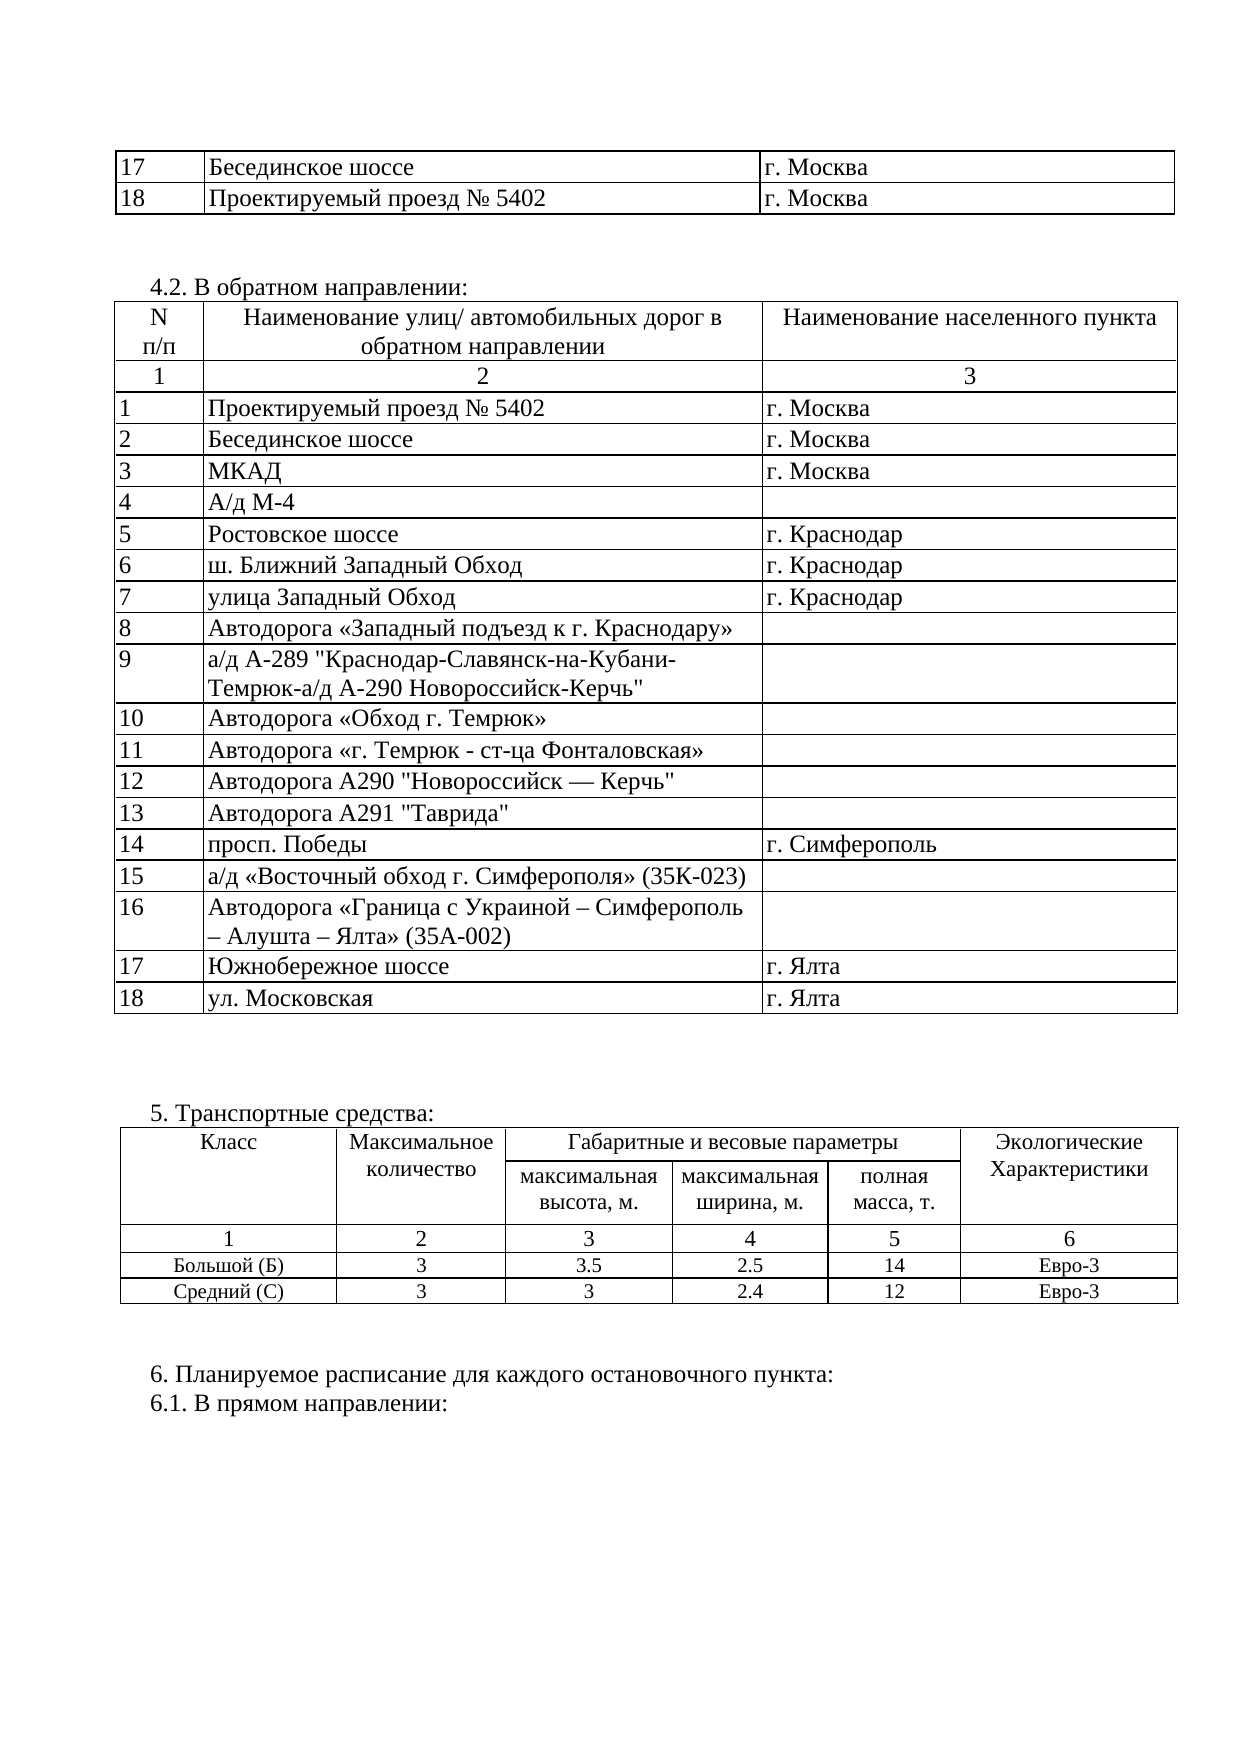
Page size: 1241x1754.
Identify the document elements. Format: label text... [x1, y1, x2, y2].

table_cell 3.5 [506, 1253, 672, 1277]
table_cell 5 [829, 1225, 960, 1251]
table_cell г. Москва [761, 152, 1174, 181]
table_cell 10 [115, 703, 203, 733]
table_cell [763, 702, 1177, 733]
table_cell 14 [115, 829, 203, 859]
table_cell 2 [115, 424, 203, 454]
table_cell 3 [763, 360, 1177, 391]
table_cell 4 [115, 487, 203, 517]
table_cell а/д А-289 "Краснодар-Славянск-на-Кубани-Темрюк-а/д А-290 Новороссийск-Керчь" [204, 645, 762, 702]
table_cell 8 [115, 613, 203, 643]
table_cell Бесединское шоссе [204, 424, 762, 454]
table_cell Проектируемый проезд № 5402 [205, 183, 759, 213]
table_cell Ростовское шоссе [204, 519, 762, 548]
table_cell 18 [117, 183, 204, 213]
table_cell [763, 643, 1177, 702]
table_cell 3 [506, 1279, 672, 1303]
table_cell г. Краснодар [763, 517, 1177, 548]
table_cell МКАД [204, 456, 762, 486]
table_cell 2 [204, 361, 762, 391]
table_cell г. Краснодар [763, 549, 1177, 580]
table_cell 1 [115, 392, 203, 423]
table_cell [763, 796, 1177, 828]
table_cell Средний (С) [121, 1279, 336, 1303]
table_cell 15 [115, 860, 203, 891]
table_cell [763, 611, 1177, 643]
table_cell максимальная ширина, м. [673, 1162, 827, 1223]
table_cell 11 [115, 735, 203, 765]
table_cell [763, 486, 1177, 517]
table_cell 18 [115, 982, 203, 1013]
table_cell ш. Ближний Западный Обход [204, 550, 762, 580]
table_header Максимальное количество [337, 1128, 505, 1223]
table_cell максимальная высота, м. [506, 1162, 672, 1223]
table_cell просп. Победы [204, 830, 762, 859]
table_header N п/п [115, 302, 203, 360]
table_cell г. Москва [763, 423, 1177, 454]
table_header Наименование населенного пункта [763, 302, 1177, 360]
table_cell улица Западный Обход [204, 582, 762, 611]
table_cell Проектируемый проезд № 5402 [204, 393, 762, 423]
table_cell 2.4 [673, 1279, 827, 1303]
table_cell 3 [337, 1253, 505, 1277]
table_cell 6 [115, 550, 203, 580]
text 6. Планируемое расписание для каждого остановочного пункта: [150, 1359, 1090, 1388]
table_cell г. Ялта [763, 981, 1177, 1013]
table_cell г. Ялта [763, 950, 1177, 981]
table_cell 6 [961, 1225, 1177, 1251]
table_cell г. Москва [763, 454, 1177, 486]
table_cell 1 [115, 361, 203, 391]
table_cell Евро-3 [961, 1253, 1177, 1277]
table_cell 17 [117, 152, 204, 181]
table_cell 2 [337, 1225, 505, 1251]
table_cell Бесединское шоссе [205, 152, 759, 181]
table_cell Автодорога «Западный подъезд к г. Краснодару» [204, 613, 762, 643]
table_cell Автодорога «Обход г. Темрюк» [204, 704, 762, 733]
table_cell [763, 891, 1177, 950]
table_header Класс [121, 1128, 336, 1223]
table_cell Евро-3 [961, 1279, 1177, 1303]
table_cell 3 [337, 1279, 505, 1303]
table_cell Автодорога А291 "Таврида" [204, 798, 762, 828]
table_cell 7 [115, 581, 203, 611]
table_cell [763, 734, 1177, 765]
table_cell [763, 859, 1177, 891]
table_cell г. Москва [763, 391, 1177, 423]
text 6.1. В прямом направлении: [150, 1388, 1090, 1417]
table_cell 9 [115, 644, 203, 702]
table_cell а/д «Восточный обход г. Симферополя» (35К-023) [204, 861, 762, 891]
table_cell г. Краснодар [763, 580, 1177, 611]
text 5. Транспортные средства: [150, 1098, 1090, 1127]
table_cell 16 [115, 892, 203, 950]
table_cell Автодорога «г. Темрюк - ст-ца Фонталовская» [204, 735, 762, 765]
table_cell 3 [115, 455, 203, 486]
table_header Экологические Характеристики [961, 1128, 1177, 1223]
table_cell 17 [115, 951, 203, 981]
text 4.2. В обратном направлении: [150, 272, 1090, 301]
table_cell 4 [673, 1225, 827, 1251]
table_header Наименование улиц/ автомобильных дорог в обратном направлении [204, 302, 762, 360]
table_cell 3 [506, 1225, 672, 1251]
table_cell 13 [115, 798, 203, 828]
table_cell 2.5 [673, 1253, 827, 1277]
table_cell Автодорога А290 "Новороссийск — Керчь" [204, 767, 762, 796]
table_cell Большой (Б) [121, 1253, 336, 1277]
table_cell А/д М-4 [204, 487, 762, 517]
table_cell г. Москва [761, 183, 1174, 213]
table_header Габаритные и весовые параметры [506, 1128, 960, 1160]
table_cell 14 [829, 1253, 960, 1277]
table_cell полная масса, т. [829, 1162, 960, 1223]
table_cell [763, 765, 1177, 796]
table_cell Южнобережное шоссе [204, 951, 762, 981]
table_cell 1 [121, 1225, 336, 1251]
table_cell Автодорога «Граница с Украиной – Симферополь – Алушта – Ялта» (35А-002) [204, 892, 762, 950]
table_cell 12 [115, 766, 203, 796]
table_cell 5 [115, 518, 203, 548]
table_cell г. Симферополь [763, 828, 1177, 859]
table_cell ул. Московская [204, 983, 762, 1013]
table_cell 12 [829, 1279, 960, 1303]
